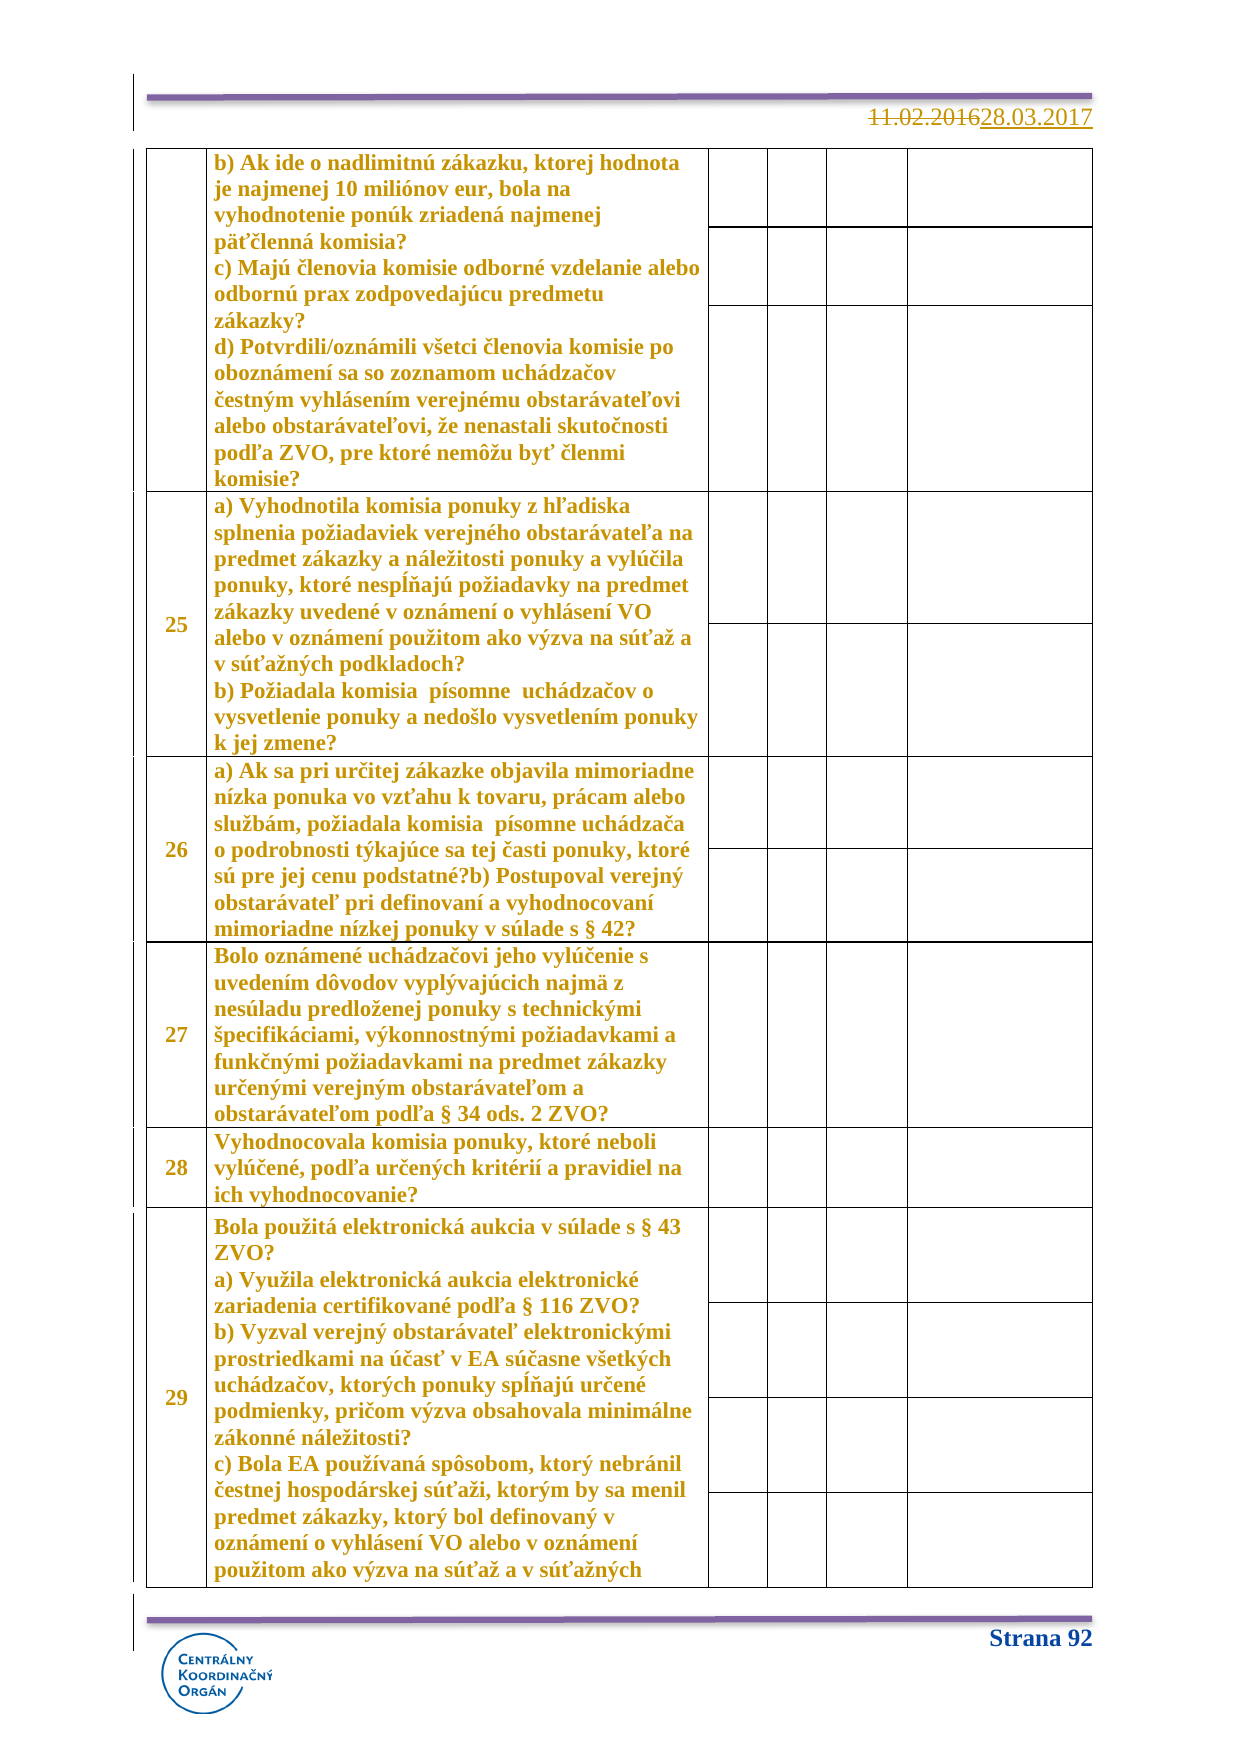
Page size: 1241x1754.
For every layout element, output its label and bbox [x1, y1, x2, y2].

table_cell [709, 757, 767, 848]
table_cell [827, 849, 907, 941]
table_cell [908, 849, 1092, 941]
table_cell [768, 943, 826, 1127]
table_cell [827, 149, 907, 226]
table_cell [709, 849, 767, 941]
picture [159, 1631, 272, 1713]
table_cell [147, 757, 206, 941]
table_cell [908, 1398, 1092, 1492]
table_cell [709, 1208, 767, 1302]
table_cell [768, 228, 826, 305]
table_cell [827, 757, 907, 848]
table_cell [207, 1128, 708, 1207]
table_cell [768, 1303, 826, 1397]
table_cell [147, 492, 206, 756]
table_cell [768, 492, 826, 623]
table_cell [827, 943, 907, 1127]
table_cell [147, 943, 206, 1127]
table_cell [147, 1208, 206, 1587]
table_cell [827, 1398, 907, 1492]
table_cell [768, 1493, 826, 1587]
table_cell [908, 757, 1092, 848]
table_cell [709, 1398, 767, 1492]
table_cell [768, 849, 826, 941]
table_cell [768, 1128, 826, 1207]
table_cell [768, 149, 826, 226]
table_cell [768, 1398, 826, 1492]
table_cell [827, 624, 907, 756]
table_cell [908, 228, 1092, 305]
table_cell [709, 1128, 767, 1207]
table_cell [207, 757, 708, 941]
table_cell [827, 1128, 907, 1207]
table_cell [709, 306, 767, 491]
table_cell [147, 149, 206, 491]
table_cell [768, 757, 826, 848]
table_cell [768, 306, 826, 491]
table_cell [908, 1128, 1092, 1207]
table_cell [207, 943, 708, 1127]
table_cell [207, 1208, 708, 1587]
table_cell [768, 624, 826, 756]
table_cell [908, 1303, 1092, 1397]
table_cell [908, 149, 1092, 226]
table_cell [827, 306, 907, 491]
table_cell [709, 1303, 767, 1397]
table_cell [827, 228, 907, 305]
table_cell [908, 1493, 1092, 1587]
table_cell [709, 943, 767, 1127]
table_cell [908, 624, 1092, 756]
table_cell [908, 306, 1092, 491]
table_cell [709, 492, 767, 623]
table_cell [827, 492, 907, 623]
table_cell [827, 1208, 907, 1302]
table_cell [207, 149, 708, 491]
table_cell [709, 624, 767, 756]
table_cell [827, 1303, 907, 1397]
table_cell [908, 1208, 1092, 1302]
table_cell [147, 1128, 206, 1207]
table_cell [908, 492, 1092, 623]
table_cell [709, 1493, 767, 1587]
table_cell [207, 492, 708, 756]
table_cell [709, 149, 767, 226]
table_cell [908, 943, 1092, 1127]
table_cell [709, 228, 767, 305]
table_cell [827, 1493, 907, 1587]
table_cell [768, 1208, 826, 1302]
